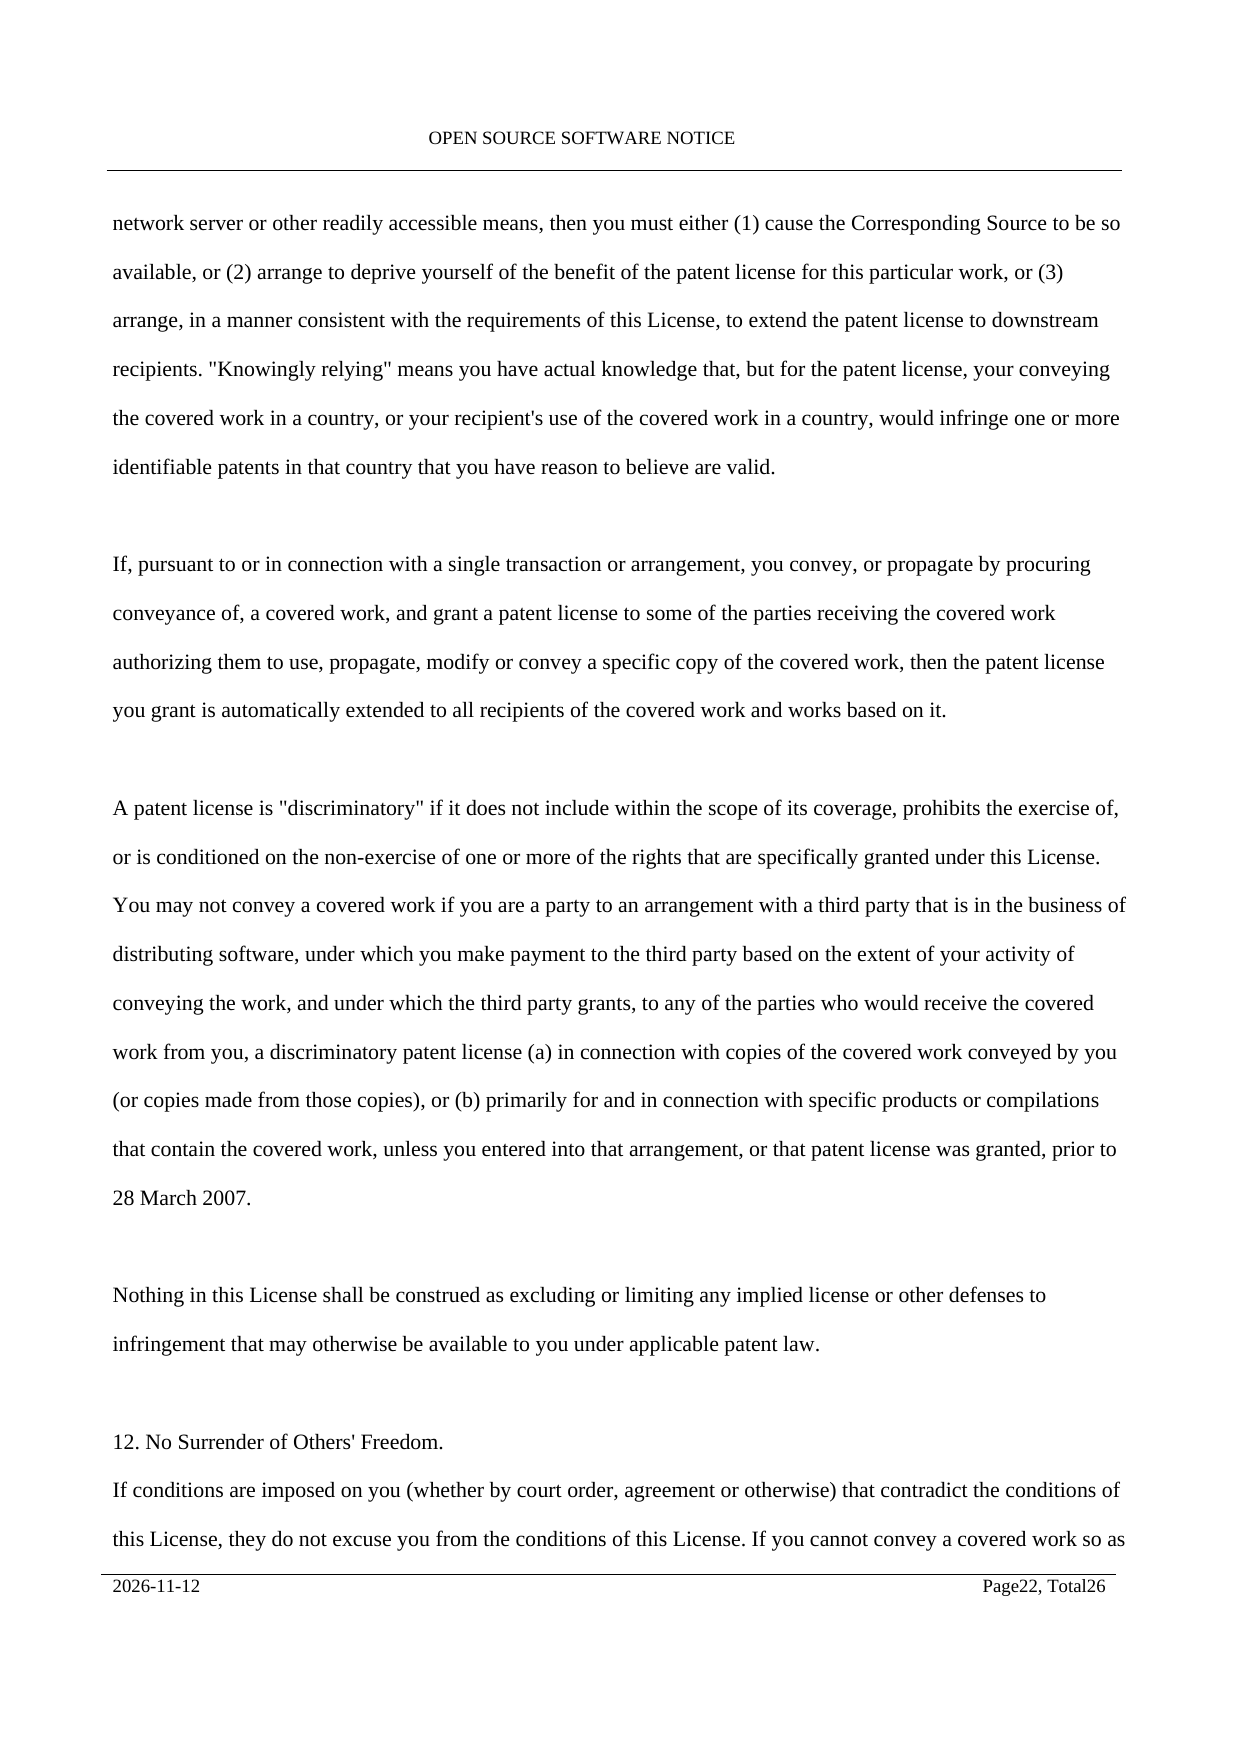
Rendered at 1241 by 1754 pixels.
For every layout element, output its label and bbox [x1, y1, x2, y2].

text [112, 206, 1128, 1555]
